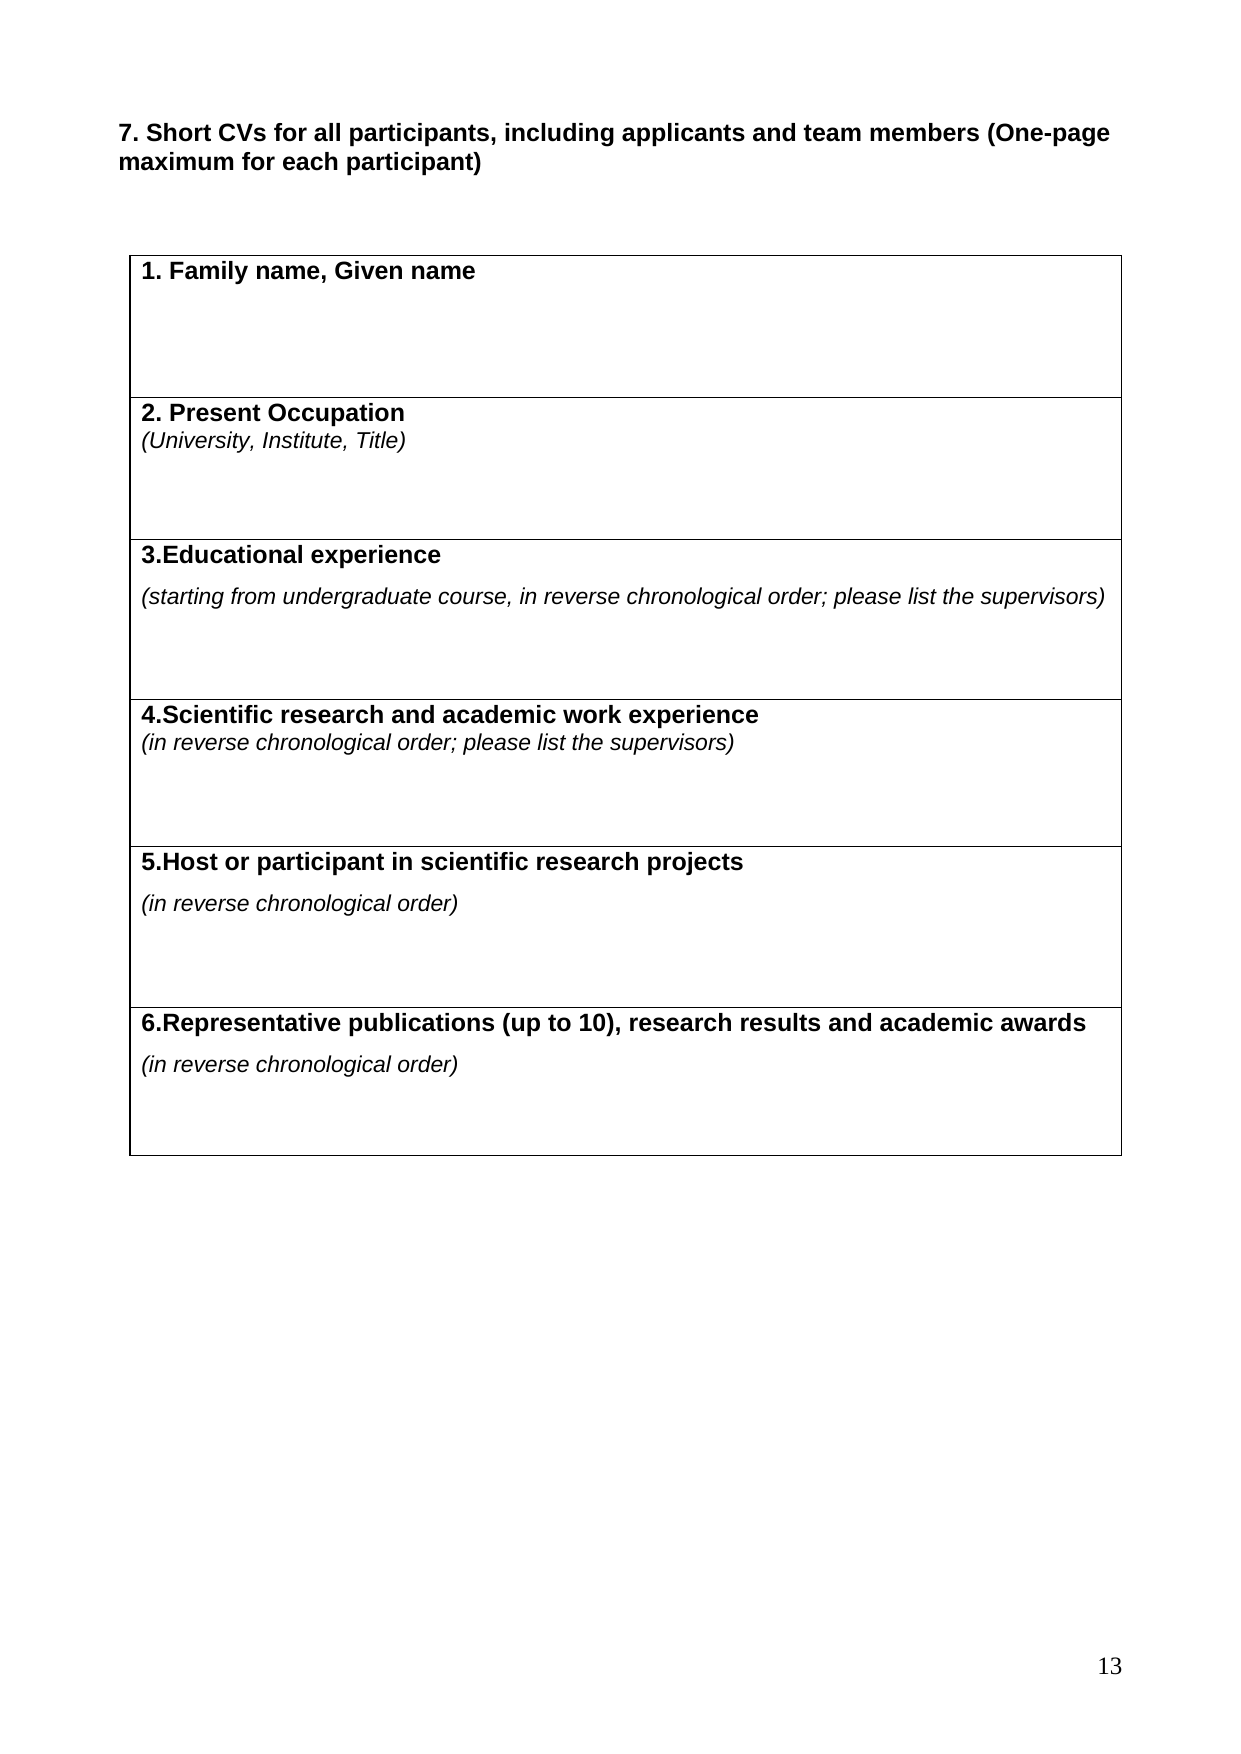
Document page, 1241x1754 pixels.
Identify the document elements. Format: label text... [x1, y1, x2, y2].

table_header 1. Family name, Given name [131, 256, 1121, 397]
table_cell 5.Host or participant in scientific research projects (in reverse chronological order) [131, 847, 1121, 1007]
table_cell 6.Representative publications (up to 10), research results and academic awards (in reverse chronological order) [131, 1008, 1121, 1155]
text 7. Short CVs for all participants, including applicants and team members (One-page maximum for each participant) [118, 118, 1122, 176]
table_cell 3.Educational experience (starting from undergraduate course, in reverse chronological order; please list the supervisors) [131, 540, 1121, 699]
table_cell 2. Present Occupation (University, Institute, Title) [131, 398, 1121, 539]
table_cell 4.Scientific research and academic work experience (in reverse chronological order; please list the supervisors) [131, 700, 1121, 846]
